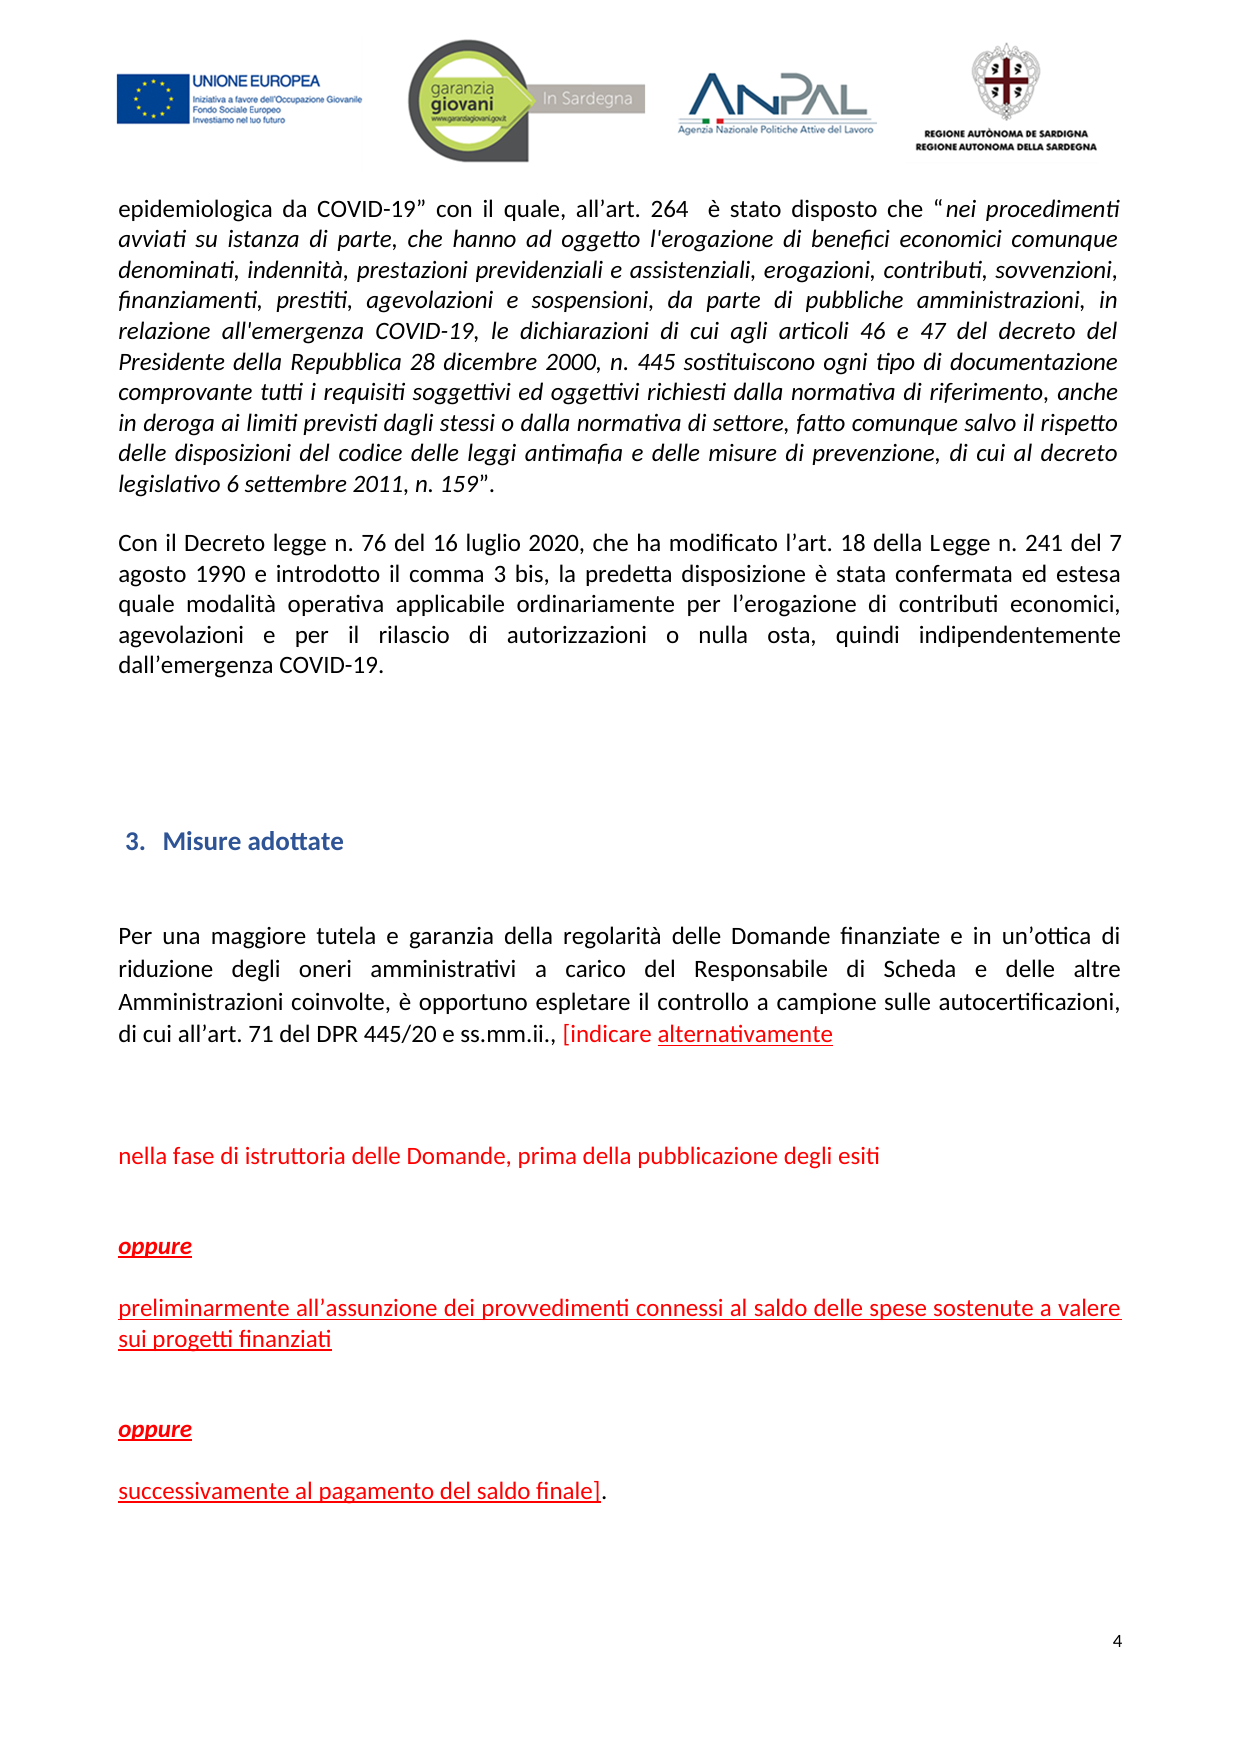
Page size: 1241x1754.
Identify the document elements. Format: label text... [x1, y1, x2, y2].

picture [109, 28, 1099, 173]
text Con il Decreto legge n. 76 del 16 luglio 2020, che ha modificato l’art. 18 della Legge n. 241 del 7 agosto 1990 e introdotto il comma 3 bis, la predetta disposizione è stata confermata ed estesa quale modalità operativa applicabile ordinariamente per l’erogazione di contributi economici, agevolazioni e per il rilascio di autorizzazioni o nulla osta, quindi indipendentemente dall’emergenza COVID-19. [118, 527, 1122, 680]
text preliminarmente all’assunzione dei provvedimenti connessi al saldo delle spese sostenute a valere sui progetti finanziati [118, 1293, 1122, 1319]
text Per una maggiore tutela e garanzia della regolarità delle Domande finanziate e in un’ottica di riduzione degli oneri amministrativi a carico del Responsabile di Scheda e delle altre Amministrazioni coinvolte, è opportuno espletare il controllo a campione sulle autocertificazioni, di cui all’art. 71 del DPR 445/20 e ss.mm.ii., [indicare alternativamente [118, 920, 1122, 1049]
text successivamente al pagamento del saldo finale]. [118, 1475, 1122, 1506]
text nella fase di istruttoria delle Domande, prima della pubblicazione degli esiti [118, 1140, 1122, 1171]
list oppure [118, 1231, 1122, 1261]
text preliminarmente all’assunzione dei provvedimenti connessi al saldo delle spese sostenute a valere sui progetti finanziati [118, 1320, 1122, 1354]
subtitle Misure adottate [125, 824, 1122, 857]
list oppure [118, 1413, 1122, 1444]
